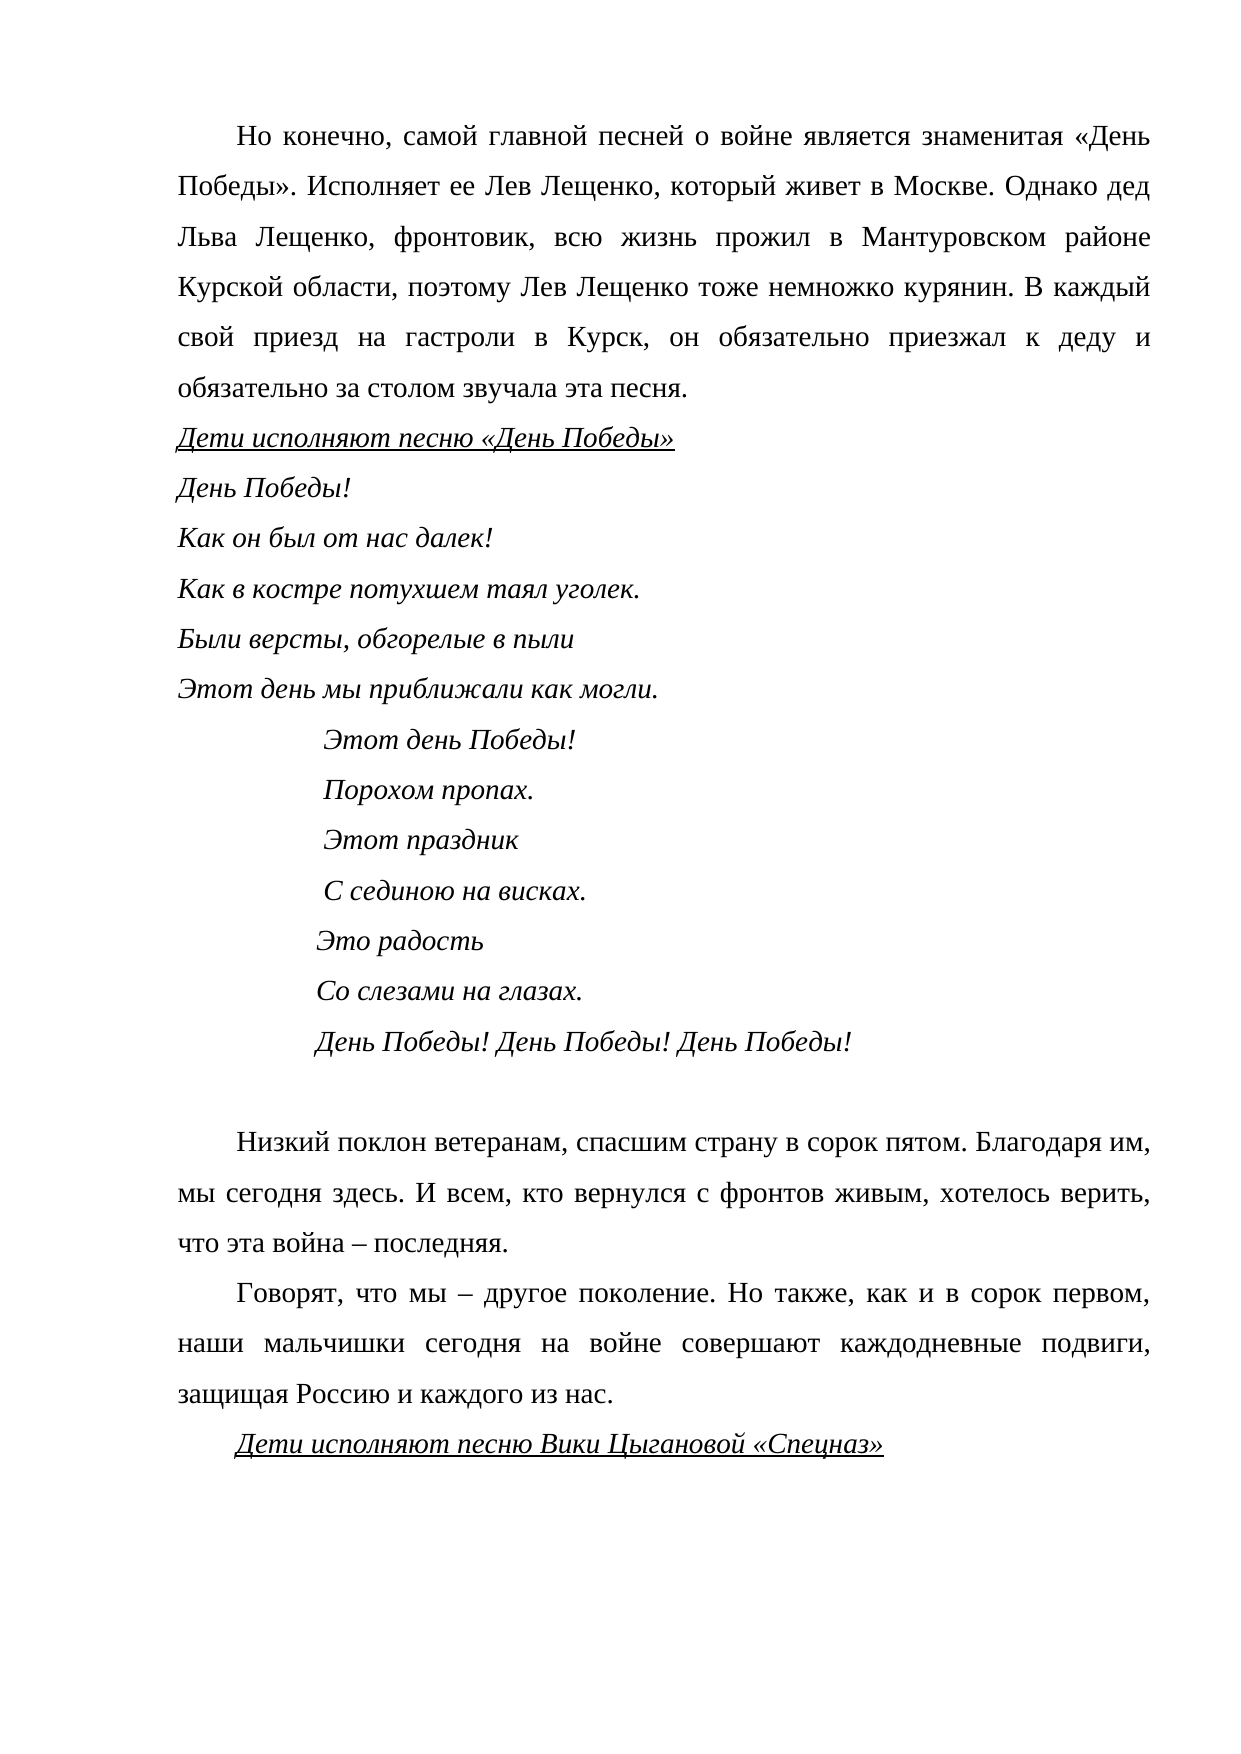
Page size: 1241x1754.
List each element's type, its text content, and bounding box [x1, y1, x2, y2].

text День Победы! День Победы! День Победы! [177, 1024, 1152, 1057]
text Как в костре потухшем таял уголек. [177, 571, 1152, 604]
text День Победы! [177, 470, 1152, 504]
text Дети исполняют песню Вики Цыгановой «Спецназ» [177, 1426, 1152, 1460]
text Говорят, что мы – другое поколение. Но также, как и в сорок первом, наши мальчишки сегодня на войне совершают каждодневные подвиги, защищая Россию и каждого из нас. [177, 1275, 1152, 1409]
text Этот день Победы! [177, 722, 1152, 755]
text Как он был от нас далек! [177, 521, 1152, 554]
text Дети исполняют песню «День Победы» [177, 420, 1152, 453]
text С сединою на висках. [177, 873, 1152, 906]
text Это радость [177, 923, 1152, 957]
text Порохом пропах. [177, 772, 1152, 806]
text Но конечно, самой главной песней о войне является знаменитая «День Победы». Исполняет ее Лев Лещенко, который живет в Москве. Однако дед Льва Лещенко, фронтовик, всю жизнь прожил в Мантуровском районе Курской области, поэтому Лев Лещенко тоже немножко курянин. В каждый свой приезд на гастроли в Курск, он обязательно приезжал к деду и обязательно за столом звучала эта песня. [177, 118, 1152, 403]
text Этот праздник [177, 822, 1152, 856]
text Низкий поклон ветеранам, спасшим страну в сорок пятом. Благодаря им, мы сегодня здесь. И всем, кто вернулся с фронтов живым, хотелось верить, что эта война – последняя. [177, 1124, 1152, 1258]
text Были версты, обгорелые в пыли [177, 621, 1152, 655]
text Этот день мы приближали как могли. [177, 672, 1152, 705]
text Со слезами на глазах. [177, 973, 1152, 1007]
